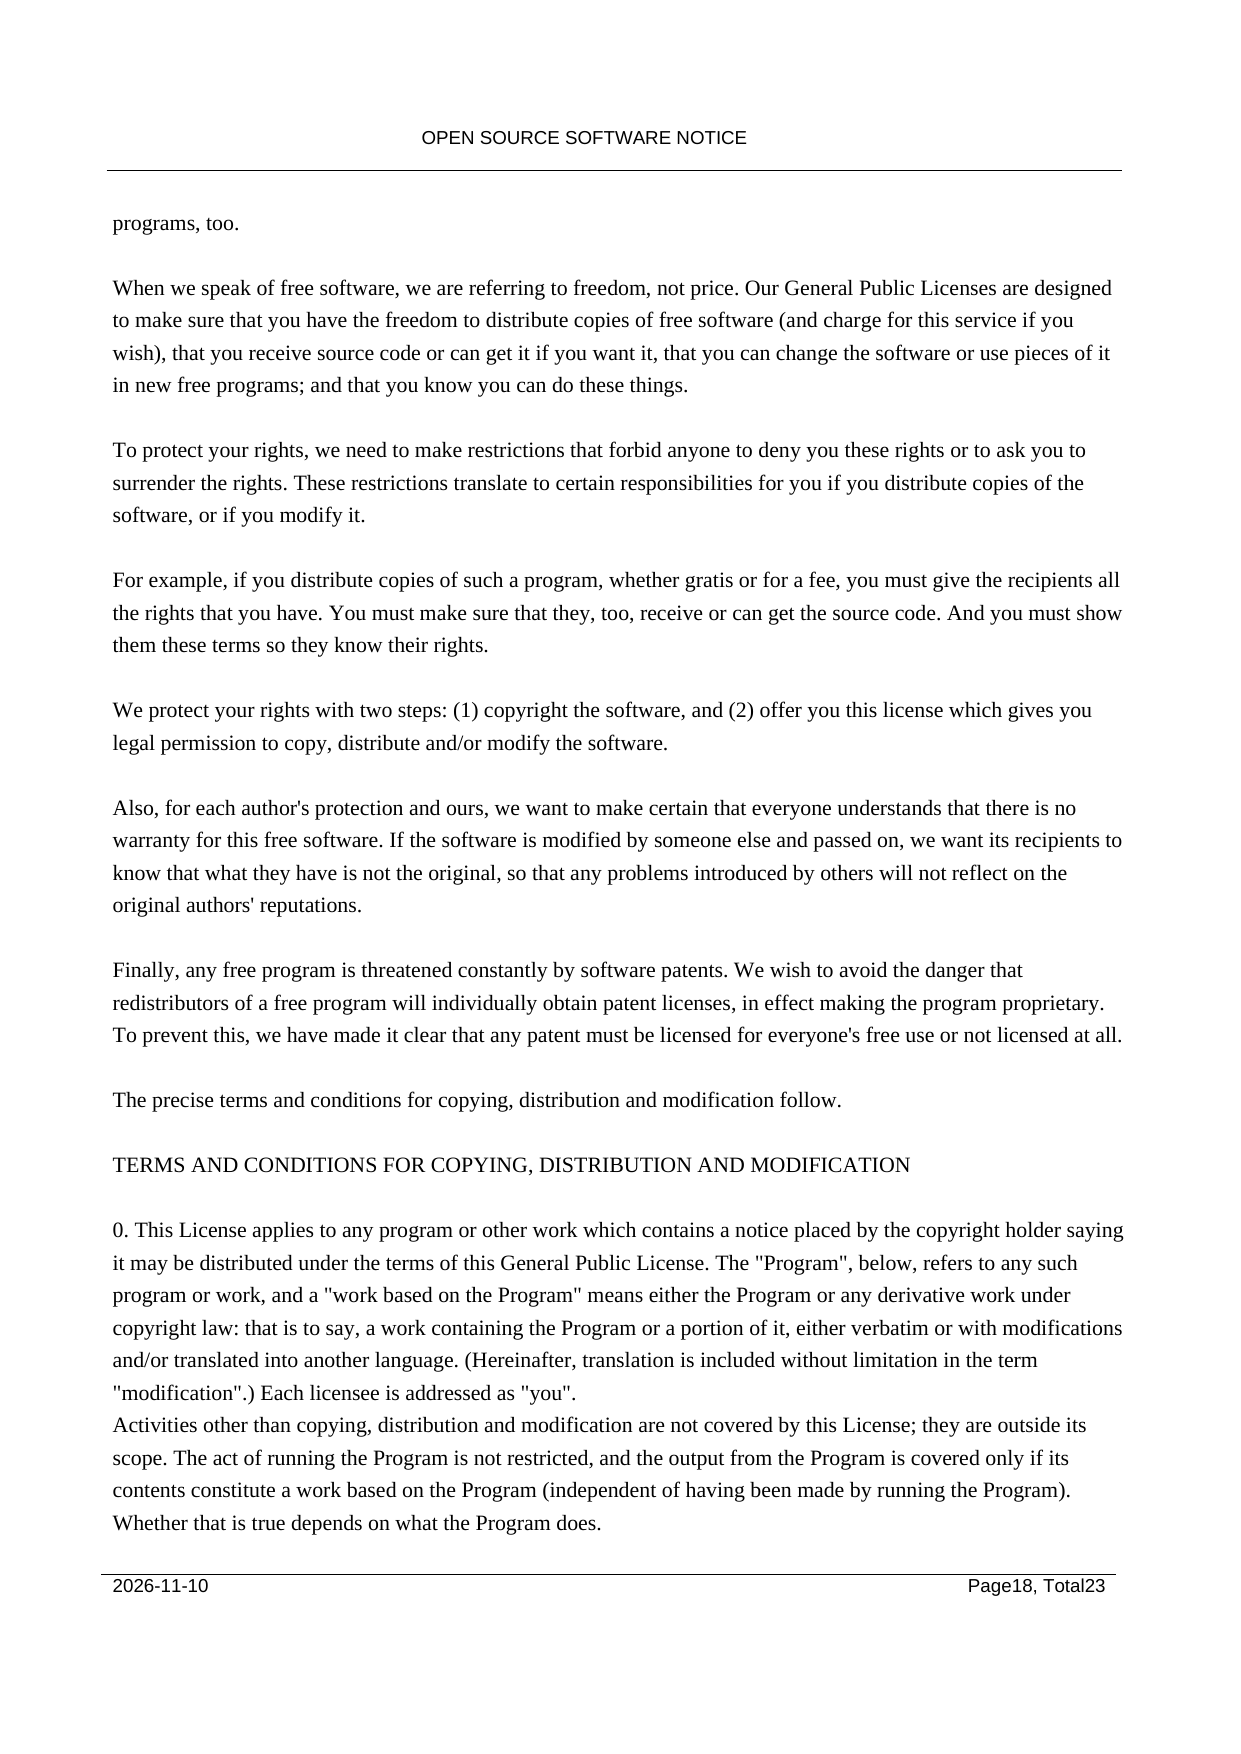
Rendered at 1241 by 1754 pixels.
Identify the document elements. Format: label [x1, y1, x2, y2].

text [112, 206, 1128, 1539]
